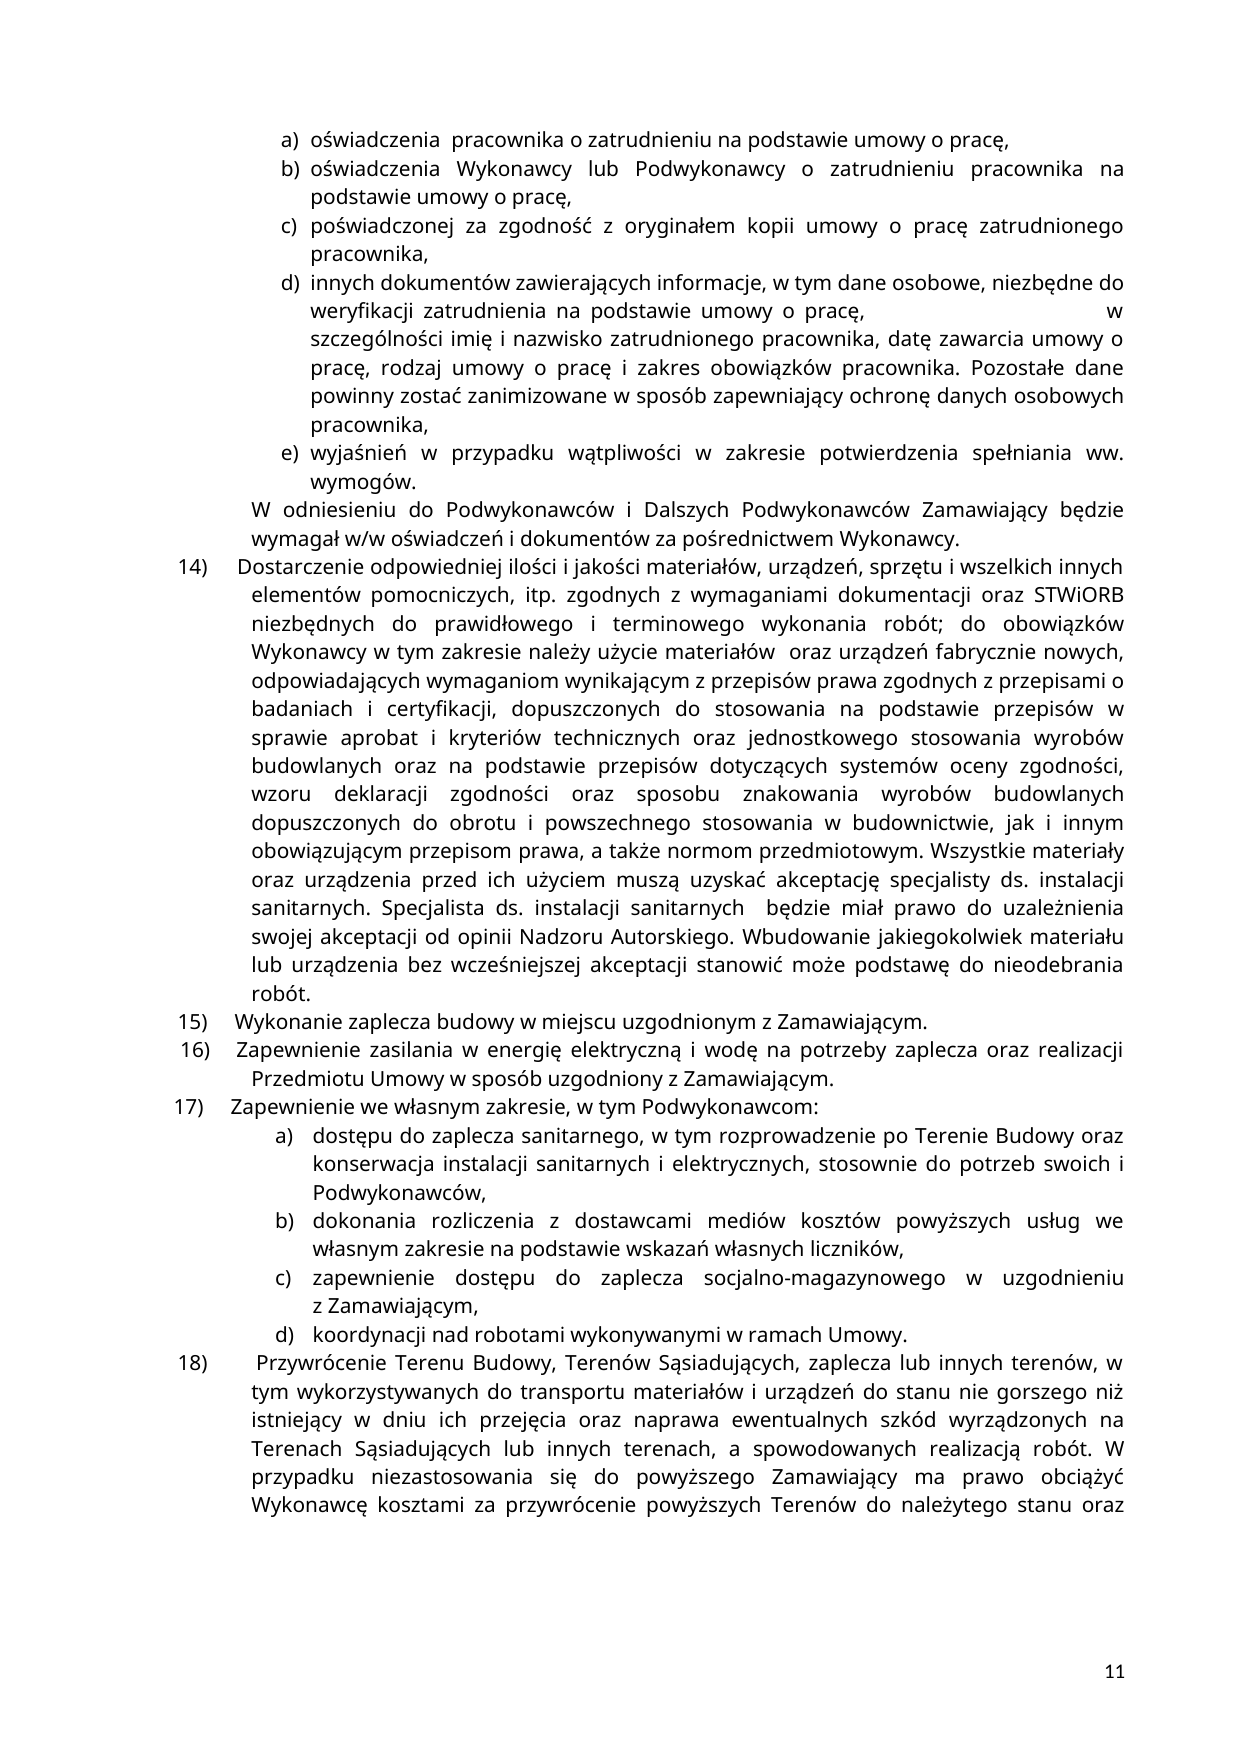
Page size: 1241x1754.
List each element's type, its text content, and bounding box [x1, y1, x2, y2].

list zapewnienie dostępu do zaplecza socjalno-magazynowego w uzgodnieniu z Zamawiającym, [275, 1263, 1125, 1320]
text W odniesieniu do Podwykonawców i Dalszych Podwykonawców Zamawiający będzie wymagał w/w oświadczeń i dokumentów za pośrednictwem Wykonawcy. [251, 495, 1125, 552]
text 14) Dostarczenie odpowiedniej ilości i jakości materiałów, urządzeń, sprzętu i wszelkich innych elementów pomocniczych, itp. zgodnych z wymaganiami dokumentacji oraz STWiORB niezbędnych do prawidłowego i terminowego wykonania robót; do obowiązków Wykonawcy w tym zakresie należy użycie materiałów oraz urządzeń fabrycznie nowych, odpowiadających wymaganiom wynikającym z przepisów prawa zgodnych z przepisami o badaniach i certyfikacji, dopuszczonych do stosowania na podstawie przepisów w sprawie aprobat i kryteriów technicznych oraz jednostkowego stosowania wyrobów budowlanych oraz na podstawie przepisów dotyczących systemów oceny zgodności, wzoru deklaracji zgodności oraz sposobu znakowania wyrobów budowlanych dopuszczonych do obrotu i powszechnego stosowania w budownictwie, jak i innym obowiązującym przepisom prawa, a także normom przedmiotowym. Wszystkie materiały oraz urządzenia przed ich użyciem muszą uzyskać akceptację specjalisty ds. instalacji sanitarnych. Specjalista ds. instalacji sanitarnych będzie miał prawo do uzależnienia swojej akceptacji od opinii Nadzoru Autorskiego. Wbudowanie jakiegokolwiek materiału lub urządzenia bez wcześniejszej akceptacji stanowić może podstawę do nieodebrania robót. [177, 552, 1125, 1007]
list poświadczonej za zgodność z oryginałem kopii umowy o pracę zatrudnionego pracownika, [281, 211, 1125, 268]
list oświadczenia Wykonawcy lub Podwykonawcy o zatrudnieniu pracownika na podstawie umowy o pracę, [281, 154, 1125, 211]
list dostępu do zaplecza sanitarnego, w tym rozprowadzenie po Terenie Budowy oraz konserwacja instalacji sanitarnych i elektrycznych, stosownie do potrzeb swoich i Podwykonawców, [275, 1121, 1125, 1206]
list dokonania rozliczenia z dostawcami mediów kosztów powyższych usług we własnym zakresie na podstawie wskazań własnych liczników, [275, 1206, 1125, 1263]
list wyjaśnień w przypadku wątpliwości w zakresie potwierdzenia spełniania ww. wymogów. [281, 438, 1125, 495]
text 16) Zapewnienie zasilania w energię elektryczną i wodę na potrzeby zaplecza oraz realizacji Przedmiotu Umowy w sposób uzgodniony z Zamawiającym. [162, 1036, 1125, 1092]
text 15) Wykonanie zaplecza budowy w miejscu uzgodnionym z Zamawiającym. [148, 1007, 1125, 1036]
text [177, 1348, 1125, 1519]
text 17) Zapewnienie we własnym zakresie, w tym Podwykonawcom: [162, 1092, 1125, 1121]
list koordynacji nad robotami wykonywanymi w ramach Umowy. [275, 1320, 1125, 1348]
list innych dokumentów zawierających informacje, w tym dane osobowe, niezbędne do weryfikacji zatrudnienia na podstawie umowy o pracę, w szczególności imię i nazwisko zatrudnionego pracownika, datę zawarcia umowy o pracę, rodzaj umowy o pracę i zakres obowiązków pracownika. Pozostałe dane powinny zostać zanimizowane w sposób zapewniający ochronę danych osobowych pracownika, [281, 268, 1125, 438]
list oświadczenia pracownika o zatrudnieniu na podstawie umowy o pracę, [281, 126, 1125, 154]
